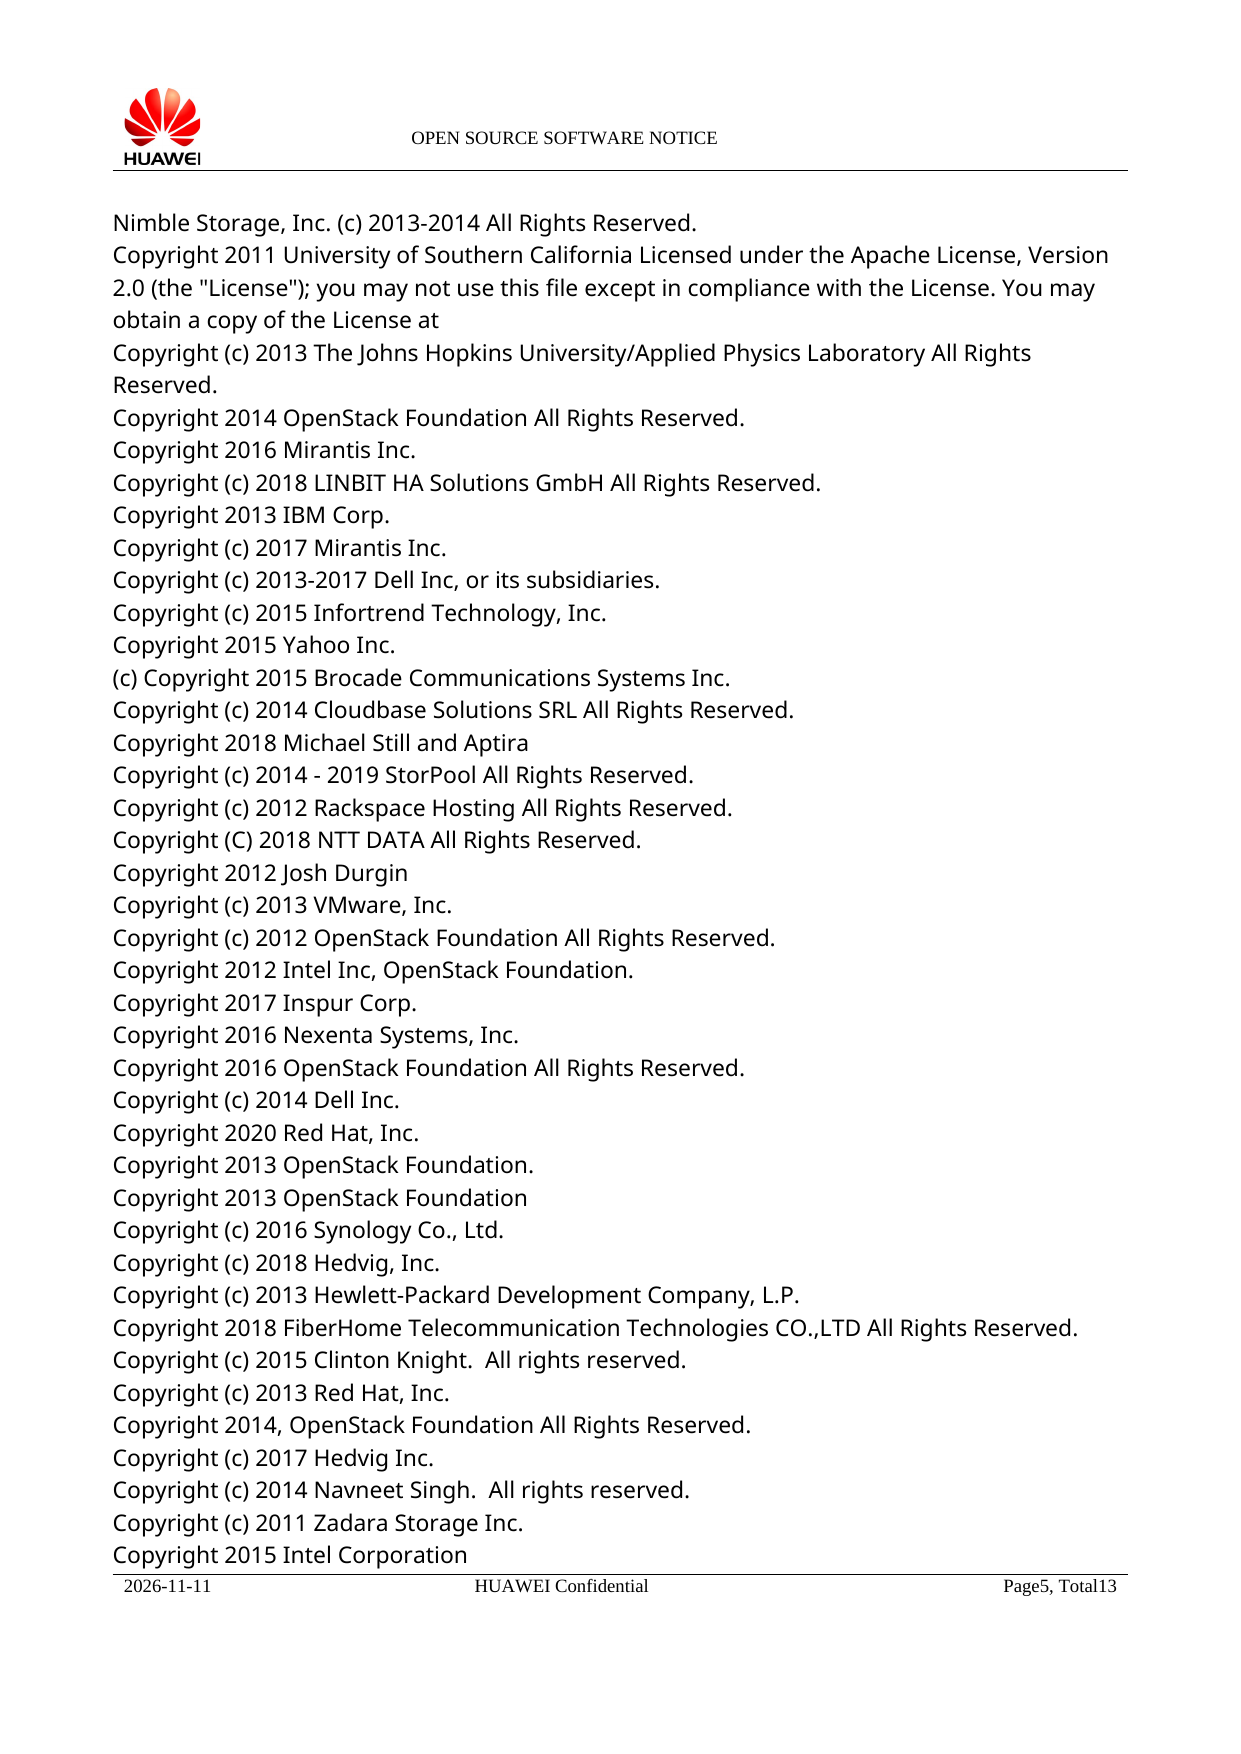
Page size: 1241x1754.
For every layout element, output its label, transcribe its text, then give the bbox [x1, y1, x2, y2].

picture [124, 88, 201, 165]
